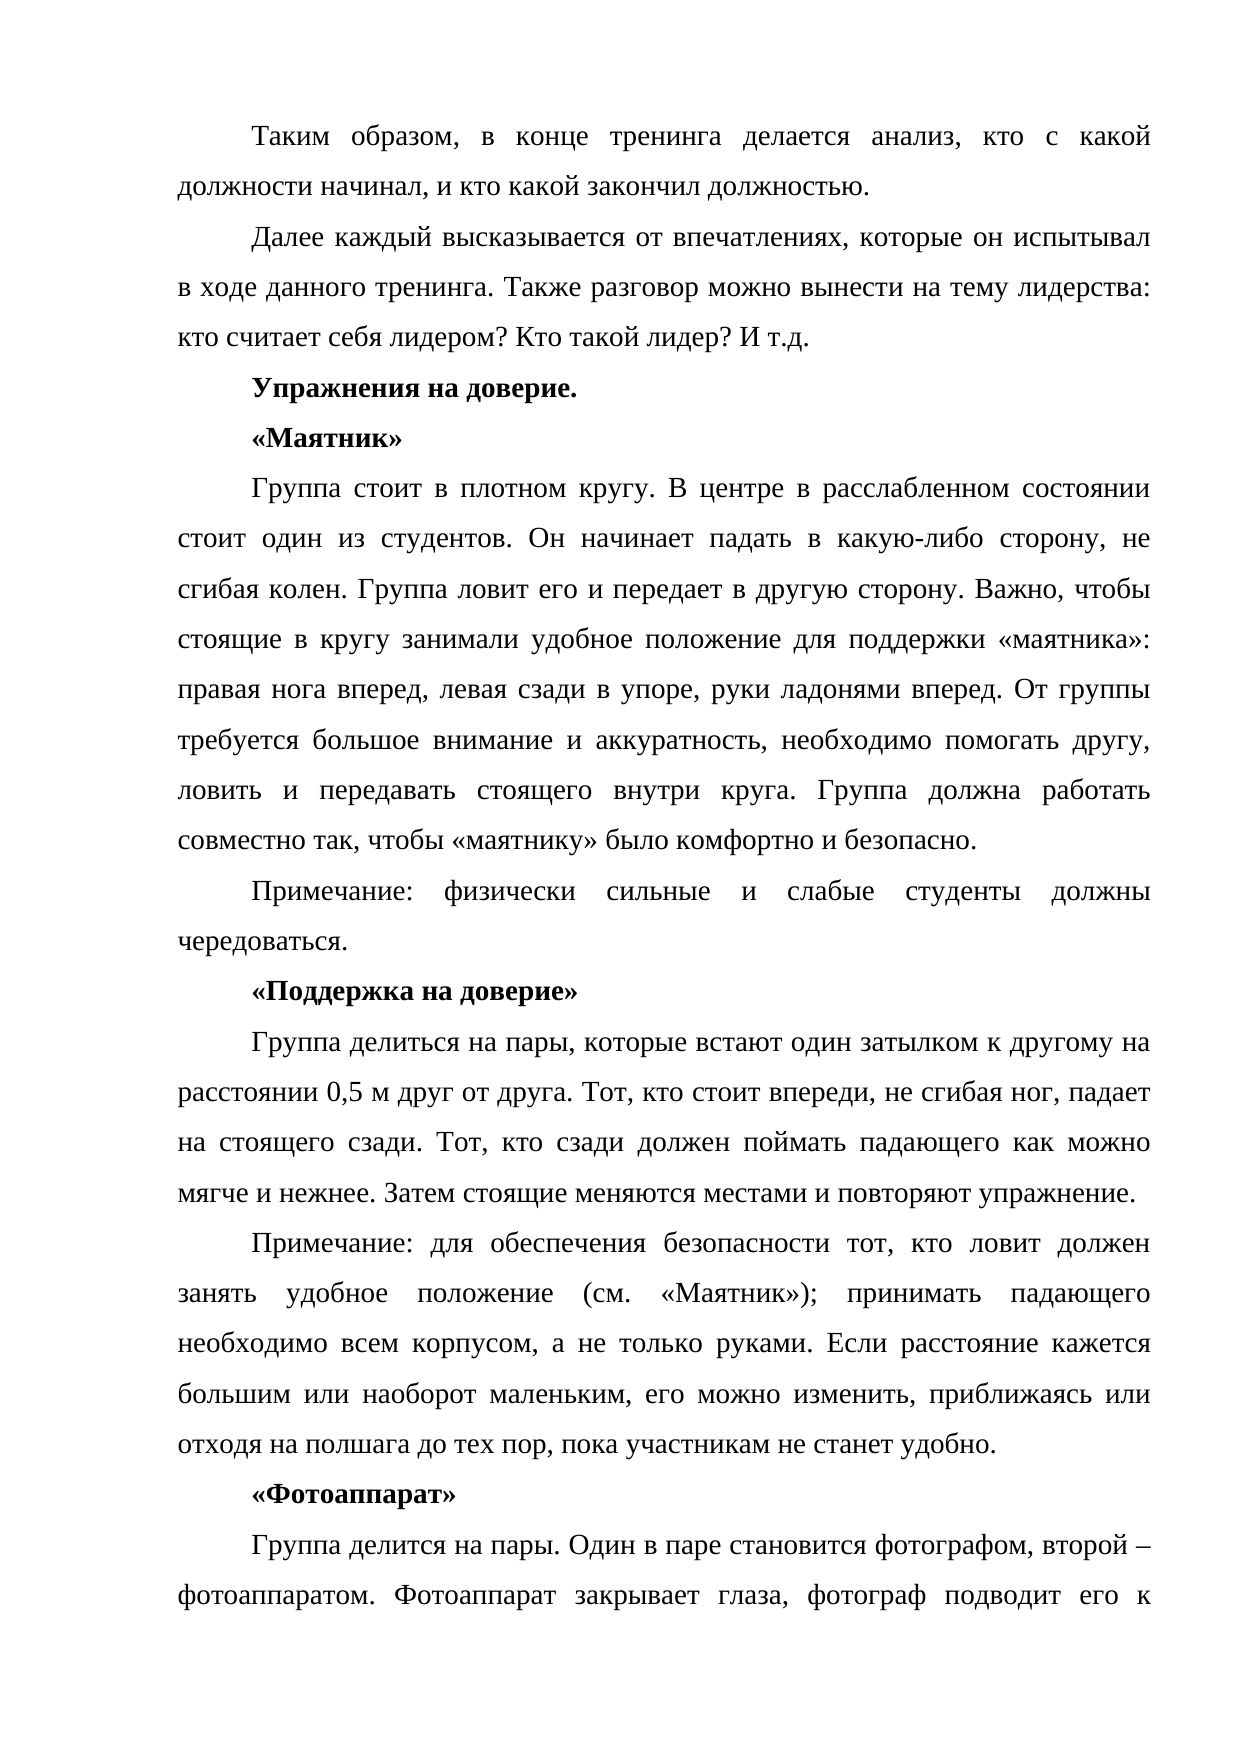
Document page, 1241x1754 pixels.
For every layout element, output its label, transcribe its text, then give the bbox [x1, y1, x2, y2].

text Группа делиться на пары, которые встают один затылком к другому на расстоянии друг от друга. Тот, кто стоит впереди, не сгибая ног, падает на стоящего сзади. Тот, кто сзади должен поймать падающего как можно мягче и нежнее. Затем стоящие меняются местами и повторяют упражнение. [177, 1024, 1152, 1208]
text Упражнения на доверие. [177, 370, 1152, 403]
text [177, 1527, 1152, 1611]
text Примечание: физически сильные и слабые студенты должны чередоваться. [177, 873, 1152, 957]
text «Фотоаппарат» [177, 1477, 1152, 1510]
text Таким образом, в конце тренинга делается анализ, кто с какой должности начинал, и кто какой закончил должностью. [177, 118, 1152, 202]
text Примечание: для обеспечения безопасности тот, кто ловит должен занять удобное положение (см. «Маятник»); принимать падающего необходимо всем корпусом, а не только руками. Если расстояние кажется большим или наоборот маленьким, его можно изменить, приближаясь или отходя на полшага до тех пор, пока участникам не станет удобно. [177, 1225, 1152, 1460]
text «Маятник» [177, 420, 1152, 453]
text Группа стоит в плотном кругу. В центре в расслабленном состоянии стоит один из студентов. Он начинает падать в какую-либо сторону, не сгибая колен. Группа ловит его и передает в другую сторону. Важно, чтобы стоящие в кругу занимали удобное положение для поддержки «маятника»: правая нога вперед, левая сзади в упоре, руки ладонями вперед. От группы требуется большое внимание и аккуратность, необходимо помогать другу, ловить и передавать стоящего внутри круга. Группа должна работать совместно так, чтобы «маятнику» было комфортно и безопасно. [177, 470, 1152, 856]
text Далее каждый высказывается от впечатлениях, которые он испытывал в ходе данного тренинга. Также разговор можно вынести на тему лидерства: кто считает себя лидером? Кто такой лидер? И т.д. [177, 219, 1152, 353]
text «Поддержка на доверие» [177, 973, 1152, 1007]
